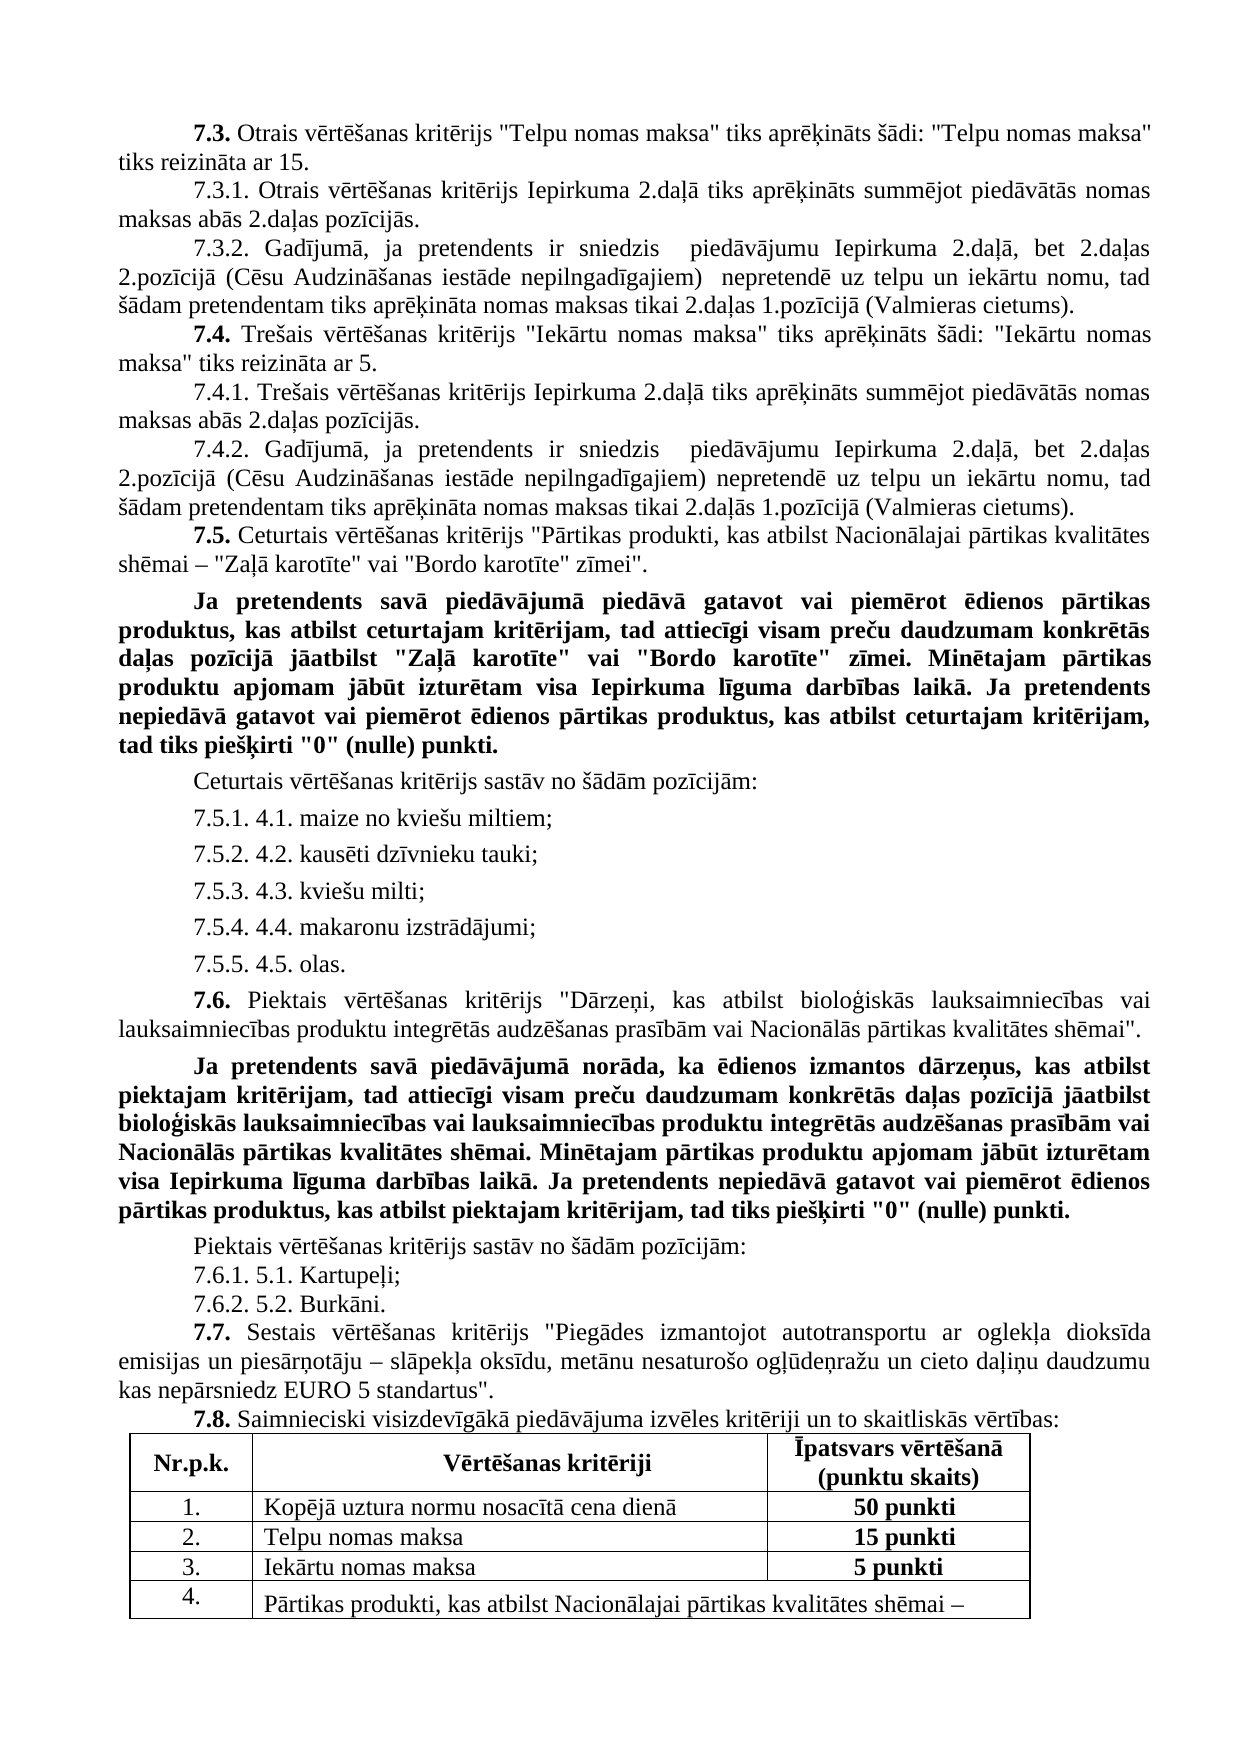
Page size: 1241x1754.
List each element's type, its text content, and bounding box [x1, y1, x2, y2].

text 7.3.2. Gadījumā, ja pretendents ir sniedzis piedāvājumu Iepirkuma 2.daļā, bet 2.daļas 2.pozīcijā (Cēsu Audzināšanas iestāde nepilngadīgajiem) nepretendē uz telpu un iekārtu nomu, tad šādam pretendentam tiks aprēķināta nomas maksas tikai 2.daļas 1.pozīcijā (Valmieras cietums). [118, 233, 1152, 319]
table_cell 3. [131, 1552, 252, 1580]
text Piektais vērtēšanas kritērijs sastāv no šādām pozīcijām: [118, 1231, 1152, 1260]
table_cell 5 punkti [768, 1552, 1029, 1580]
table_cell 1. [131, 1492, 252, 1521]
text Ja pretendents savā piedāvājumā piedāvā gatavot vai piemērot ēdienos pārtikas produktus, kas atbilst ceturtajam kritērijam, tad attiecīgi visam preču daudzumam konkrētās daļas pozīcijā jāatbilst "Zaļā karotīte" vai "Bordo karotīte" zīmei. Minētajam pārtikas produktu apjomam jābūt izturētam visa Iepirkuma līguma darbības laikā. Ja pretendents nepiedāvā gatavot vai piemērot ēdienos pārtikas produktus, kas atbilst ceturtajam kritērijam, tad tiks piešķirti "0" (nulle) punkti. [118, 586, 1152, 758]
text 7.4. Trešais vērtēšanas kritērijs "Iekārtu nomas maksa" tiks aprēķināts šādi: "Iekārtu nomas maksa" tiks reizināta ar 5. [118, 319, 1152, 377]
text 7.5.4. 4.4. makaronu izstrādājumi; [118, 912, 1152, 941]
text 7.5.2. 4.2. kausēti dzīvnieku tauki; [118, 839, 1152, 868]
text 7.4.1. Trešais vērtēšanas kritērijs Iepirkuma 2.daļā tiks aprēķināts summējot piedāvātās nomas maksas abās 2.daļas pozīcijās. [118, 377, 1152, 434]
text 7.6.2. 5.2. Burkāni. [118, 1289, 1152, 1317]
text 7.5. Ceturtais vērtēšanas kritērijs "Pārtikas produkti, kas atbilst Nacionālajai pārtikas kvalitātes shēmai – "Zaļā karotīte" vai "Bordo karotīte" zīmei". [118, 521, 1152, 578]
table_header Nr.p.k. [131, 1434, 252, 1491]
text Ja pretendents savā piedāvājumā norāda, ka ēdienos izmantos dārzeņus, kas atbilst piektajam kritērijam, tad attiecīgi visam preču daudzumam konkrētās daļas pozīcijā jāatbilst bioloģiskās lauksaimniecības vai lauksaimniecības produktu integrētās audzēšanas prasībām vai Nacionālās pārtikas kvalitātes shēmai. Minētajam pārtikas produktu apjomam jābūt izturētam visa Iepirkuma līguma darbības laikā. Ja pretendents nepiedāvā gatavot vai piemērot ēdienos pārtikas produktus, kas atbilst piektajam kritērijam, tad tiks piešķirti "0" (nulle) punkti. [118, 1051, 1152, 1223]
table_header Vērtēšanas kritēriji [253, 1434, 767, 1491]
table_cell 2. [131, 1522, 252, 1551]
table_cell Kopējā uztura normu nosacītā cena dienā [253, 1492, 767, 1521]
text 7.6.1. 5.1. Kartupeļi; [118, 1260, 1152, 1289]
table_cell Telpu nomas maksa [253, 1522, 767, 1551]
text 7.5.3. 4.3. kviešu milti; [118, 876, 1152, 905]
text 7.8. Saimnieciski visizdevīgākā piedāvājuma izvēles kritēriji un to skaitliskās vērtības: [118, 1404, 1152, 1432]
text 7.5.1. 4.1. maize no kviešu miltiem; [118, 803, 1152, 832]
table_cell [253, 1581, 1029, 1618]
text 7.3. Otrais vērtēšanas kritērijs "Telpu nomas maksa" tiks aprēķināts šādi: "Telpu nomas maksa" tiks reizināta ar 15. [118, 118, 1152, 176]
text 7.6. Piektais vērtēšanas kritērijs "Dārzeņi, kas atbilst bioloģiskās lauksaimniecības vai lauksaimniecības produktu integrētās audzēšanas prasībām vai Nacionālās pārtikas kvalitātes shēmai". [118, 986, 1152, 1043]
table_header Īpatsvars vērtēšanā (punktu skaits) [768, 1434, 1029, 1491]
text 7.7. Sestais vērtēšanas kritērijs "Piegādes izmantojot autotransportu ar oglekļa dioksīda emisijas un piesārņotāju – slāpekļa oksīdu, metānu nesaturošo ogļūdeņražu un cieto daļiņu daudzumu kas nepārsniedz EURO 5 standartus". [118, 1317, 1152, 1404]
text 7.3.1. Otrais vērtēšanas kritērijs Iepirkuma 2.daļā tiks aprēķināts summējot piedāvātās nomas maksas abās 2.daļas pozīcijās. [118, 176, 1152, 233]
table_cell 4. [131, 1581, 252, 1618]
table_cell 50 punkti [768, 1492, 1029, 1521]
table_cell Iekārtu nomas maksa [253, 1552, 767, 1580]
text 7.5.5. 4.5. olas. [118, 949, 1152, 978]
text 7.4.2. Gadījumā, ja pretendents ir sniedzis piedāvājumu Iepirkuma 2.daļā, bet 2.daļas 2.pozīcijā (Cēsu Audzināšanas iestāde nepilngadīgajiem) nepretendē uz telpu un iekārtu nomu, tad šādam pretendentam tiks aprēķināta nomas maksas tikai 2.daļās 1.pozīcijā (Valmieras cietums). [118, 434, 1152, 521]
table_cell 15 punkti [768, 1522, 1029, 1551]
text Ceturtais vērtēšanas kritērijs sastāv no šādām pozīcijām: [118, 766, 1152, 795]
